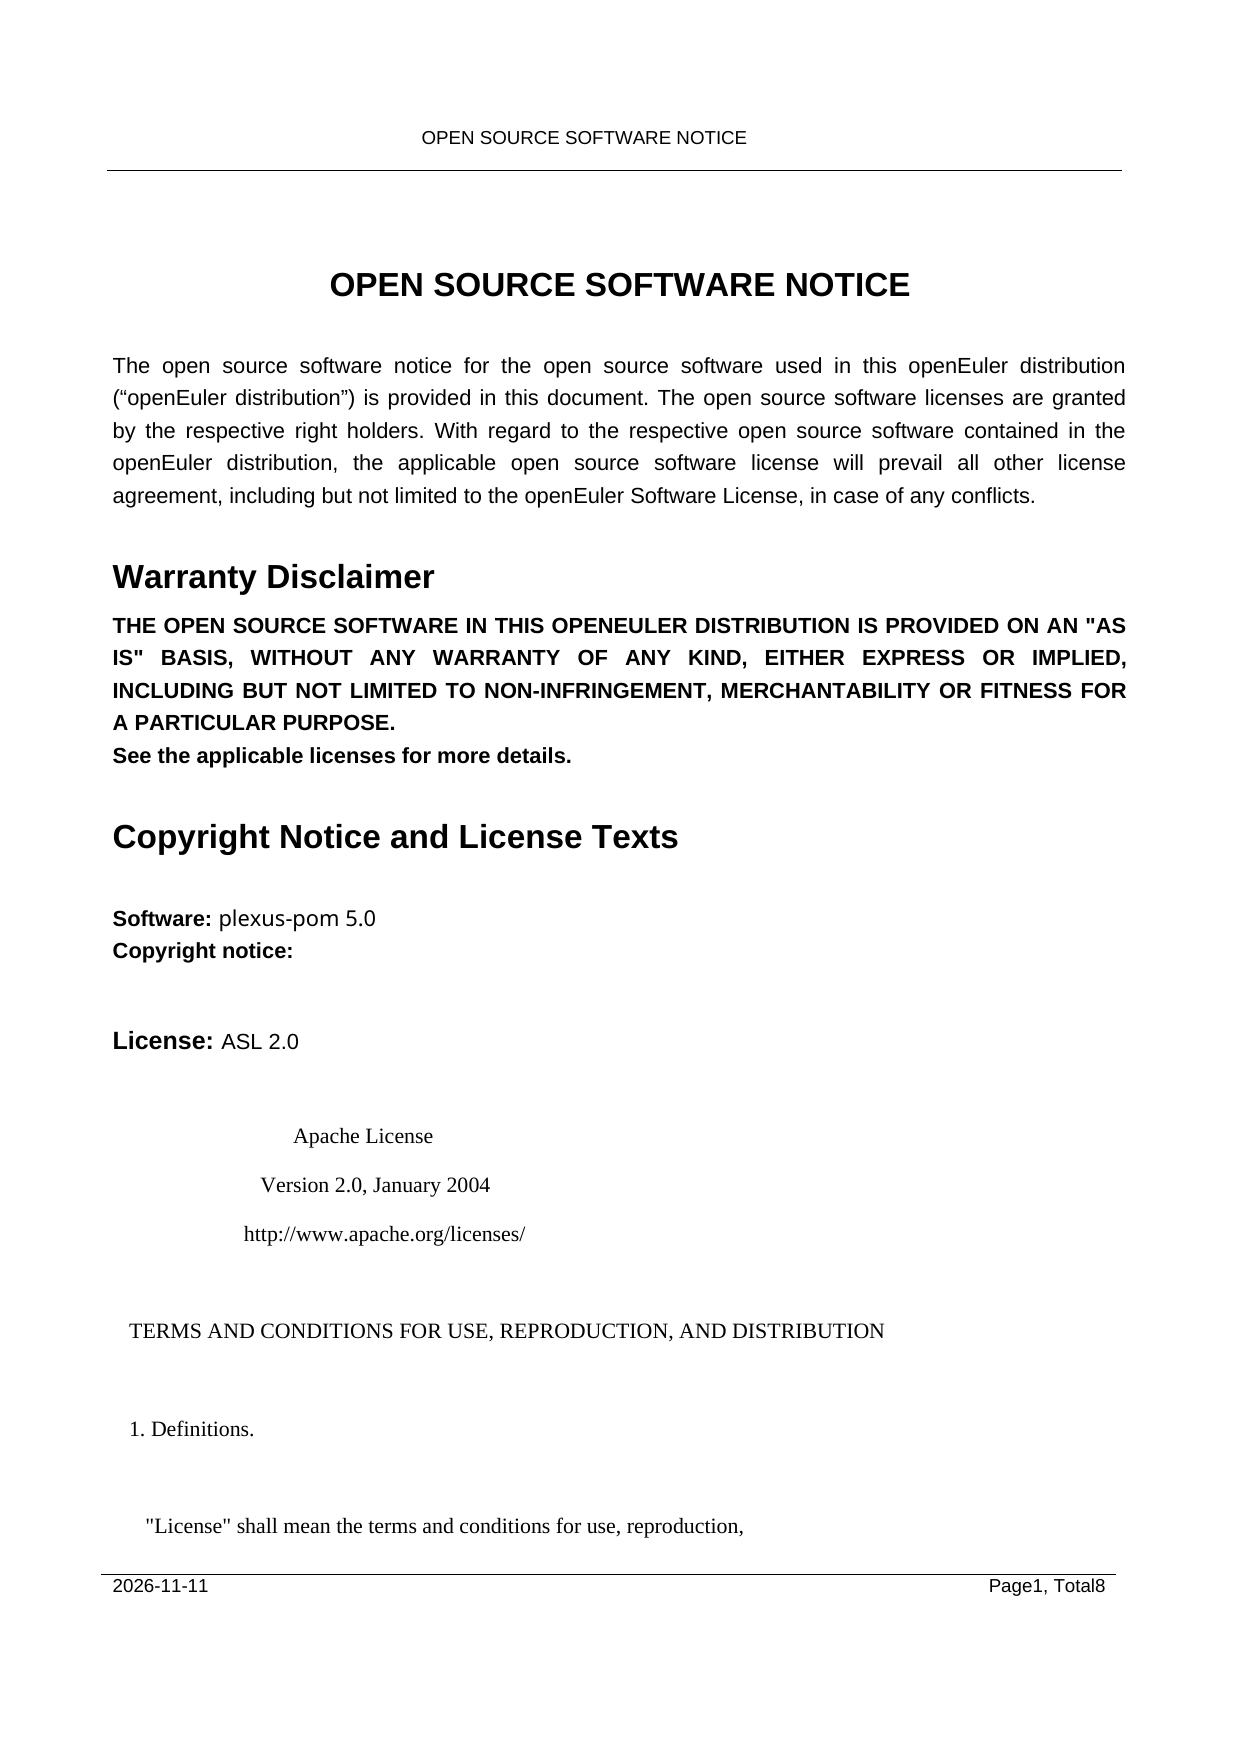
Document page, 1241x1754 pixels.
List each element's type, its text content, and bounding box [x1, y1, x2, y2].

text THE OPEN SOURCE SOFTWARE IN THIS OPENEULER DISTRIBUTION IS PROVIDED ON AN "AS IS" BASIS, WITHOUT ANY WARRANTY OF ANY KIND, EITHER EXPRESS OR IMPLIED, INCLUDING BUT NOT LIMITED TO NON-INFRINGEMENT, MERCHANTABILITY OR FITNESS FOR A PARTICULAR PURPOSE. See the applicable licenses for more details. [112, 609, 1128, 771]
text The open source software notice for the open source software used in this openEuler distribution (“openEuler distribution”) is provided in this document. The open source software licenses are granted by the respective right holders. With regard to the respective open source software contained in the openEuler distribution, the applicable open source software license will prevail all other license agreement, including but not limited to the openEuler Software License, in case of any conflicts. [112, 349, 1128, 511]
text License: ASL 2.0 [112, 1024, 1128, 1057]
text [112, 1071, 1128, 1542]
text Copyright notice: [112, 934, 1128, 966]
text Copyright Notice and License Texts [112, 804, 1128, 869]
text Warranty Disclaimer [112, 544, 1128, 609]
text Software: plexus-pom 5.0 [112, 901, 1128, 934]
text OPEN SOURCE SOFTWARE NOTICE [112, 251, 1128, 316]
